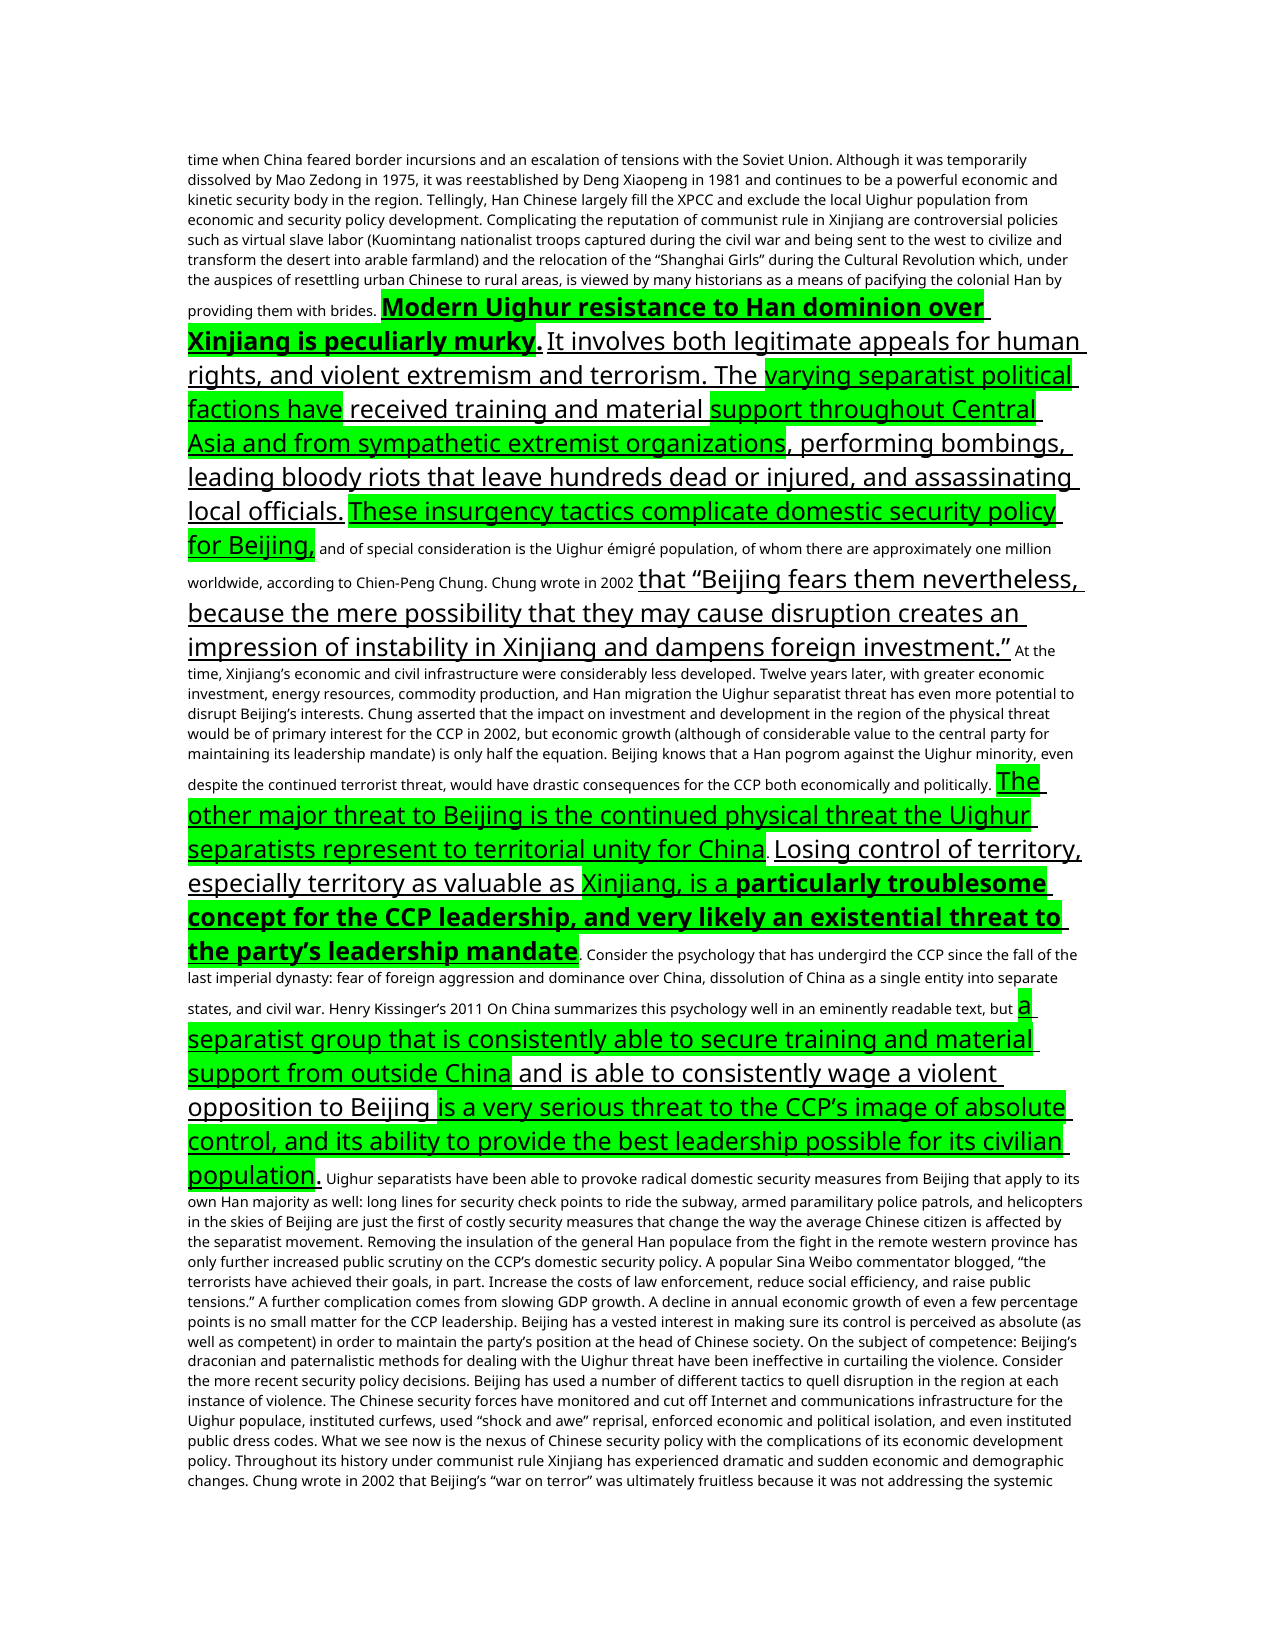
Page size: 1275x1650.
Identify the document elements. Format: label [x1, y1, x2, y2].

text [187, 150, 1087, 1491]
